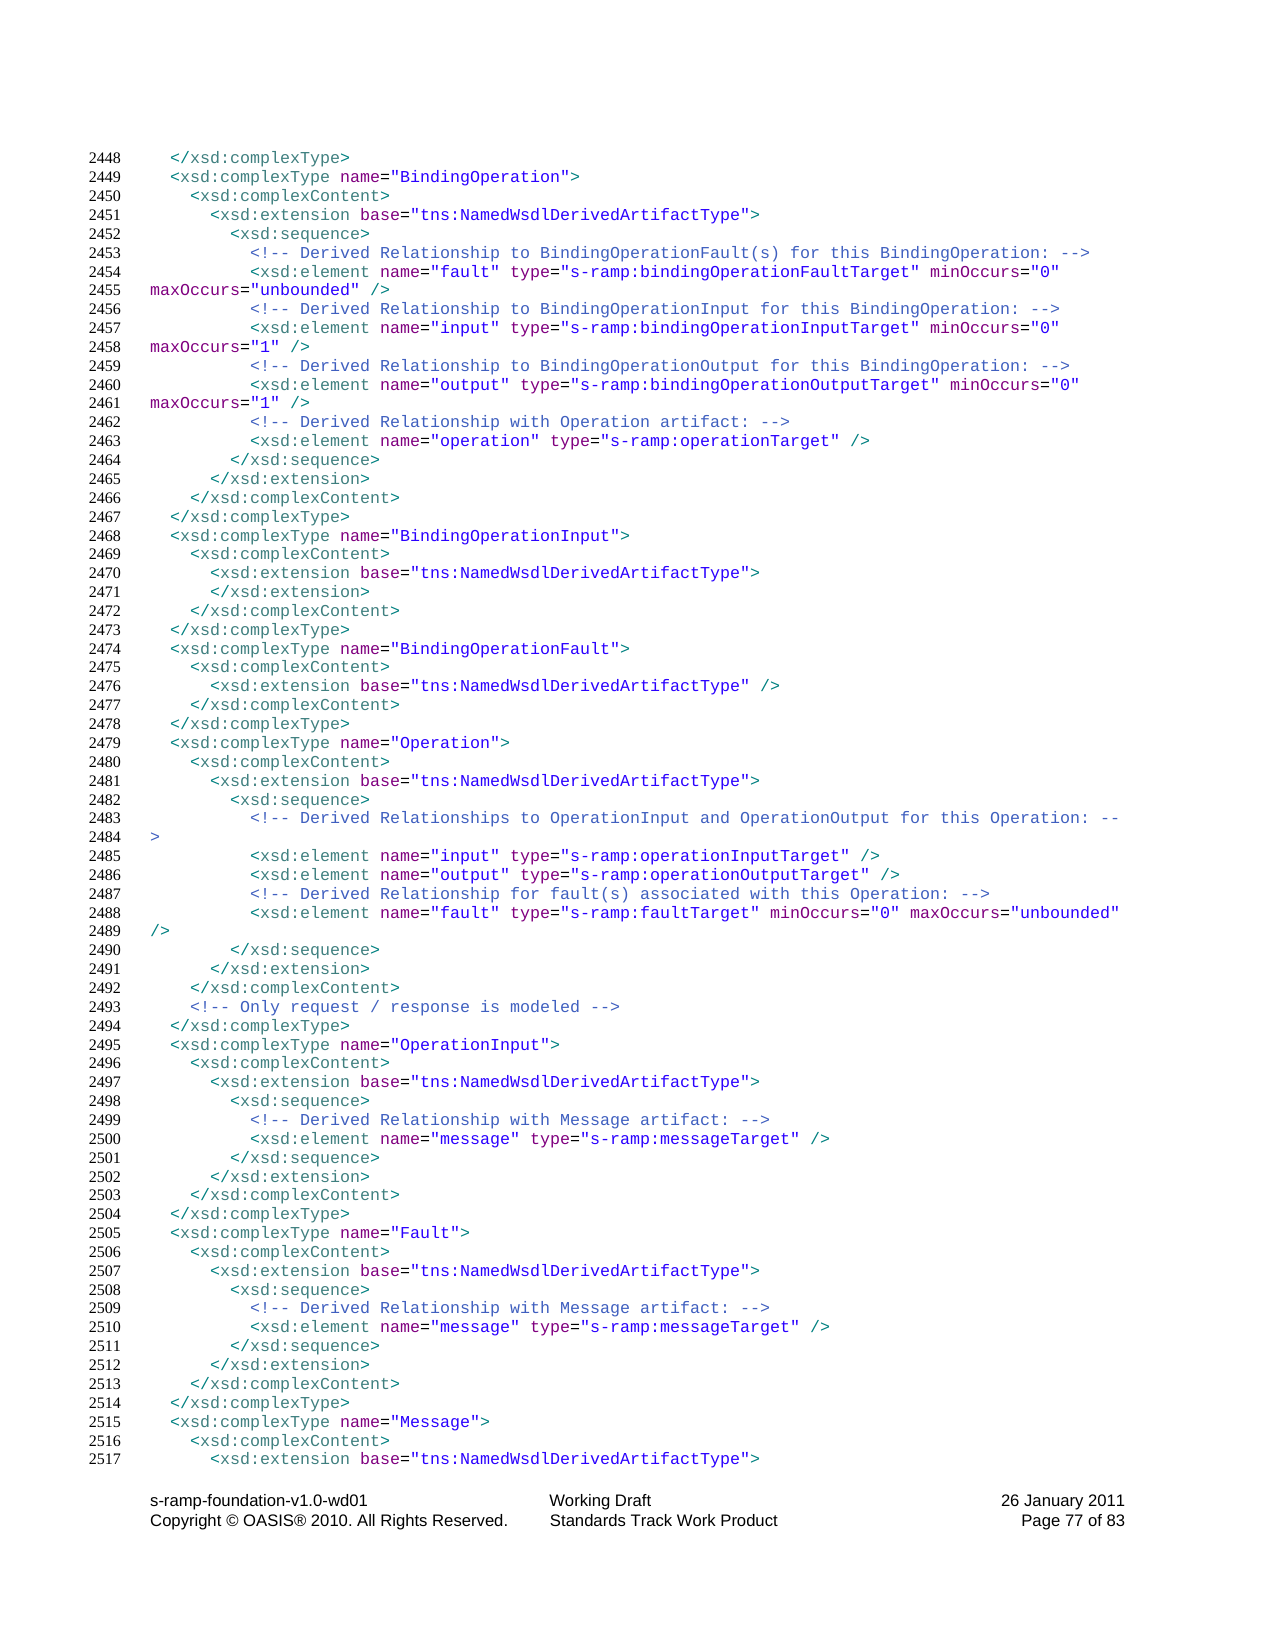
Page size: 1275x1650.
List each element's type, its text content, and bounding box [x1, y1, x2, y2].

text </xsd:extension> [150, 1357, 1125, 1376]
text </xsd:complexContent> [150, 602, 1125, 621]
text </xsd:sequence> [150, 1338, 1125, 1357]
text <xsd:complexContent> [150, 546, 1125, 565]
text <xsd:element name="message" type="s-ramp:messageTarget" /> [150, 1319, 1125, 1338]
text <!-- Derived Relationship with Operation artifact: --> [150, 414, 1125, 433]
text <xsd:sequence> [150, 1093, 1125, 1112]
text <xsd:element name="fault" type="s-ramp:faultTarget" minOccurs="0" maxOccurs="unbounded" /> [150, 904, 1125, 942]
text </xsd:extension> [150, 471, 1125, 489]
text <xsd:element name="message" type="s-ramp:messageTarget" /> [150, 1130, 1125, 1149]
text <xsd:complexContent> [150, 1243, 1125, 1262]
text <!-- Derived Relationships to OperationInput and OperationOutput for this Operation: --> [150, 810, 1125, 848]
text <xsd:complexContent> [150, 753, 1125, 772]
text <xsd:sequence> [150, 1281, 1125, 1300]
text <xsd:complexContent> [150, 659, 1125, 678]
text <!-- Derived Relationship to BindingOperationFault(s) for this BindingOperation: --> [150, 244, 1125, 263]
text </xsd:complexContent> [150, 489, 1125, 508]
text </xsd:complexType> [150, 1206, 1125, 1225]
text </xsd:complexContent> [150, 979, 1125, 998]
text <xsd:extension base="tns:NamedWsdlDerivedArtifactType"> [150, 1451, 1125, 1470]
text <xsd:element name="input" type="s-ramp:bindingOperationInputTarget" minOccurs="0" maxOccurs="1" /> [150, 320, 1125, 357]
text <xsd:sequence> [150, 791, 1125, 810]
text </xsd:complexType> [150, 621, 1125, 640]
text </xsd:complexType> [150, 1394, 1125, 1413]
text </xsd:extension> [150, 584, 1125, 602]
text </xsd:complexType> [150, 508, 1125, 527]
text <xsd:element name="fault" type="s-ramp:bindingOperationFaultTarget" minOccurs="0" maxOccurs="unbounded" /> [150, 263, 1125, 301]
text <xsd:complexContent> [150, 1055, 1125, 1074]
text <xsd:element name="input" type="s-ramp:operationInputTarget" /> [150, 848, 1125, 866]
text <xsd:complexType name="BindingOperationInput"> [150, 527, 1125, 546]
text </xsd:sequence> [150, 942, 1125, 961]
text <xsd:complexType name="Operation"> [150, 734, 1125, 753]
text <xsd:element name="operation" type="s-ramp:operationTarget" /> [150, 433, 1125, 452]
text <!-- Only request / response is modeled --> [150, 998, 1125, 1017]
text <!-- Derived Relationship to BindingOperationInput for this BindingOperation: --> [150, 301, 1125, 320]
text <xsd:extension base="tns:NamedWsdlDerivedArtifactType"> [150, 1262, 1125, 1281]
text <xsd:complexContent> [150, 188, 1125, 207]
text <xsd:complexType name="BindingOperation"> [150, 169, 1125, 188]
text <xsd:extension base="tns:NamedWsdlDerivedArtifactType"> [150, 1074, 1125, 1093]
text <!-- Derived Relationship with Message artifact: --> [150, 1300, 1125, 1319]
text </xsd:extension> [150, 1168, 1125, 1187]
text <xsd:element name="output" type="s-ramp:bindingOperationOutputTarget" minOccurs="0" maxOccurs="1" /> [150, 376, 1125, 414]
text </xsd:sequence> [150, 1149, 1125, 1168]
text <xsd:complexType name="Fault"> [150, 1225, 1125, 1243]
text <xsd:complexType name="BindingOperationFault"> [150, 640, 1125, 659]
text </xsd:sequence> [150, 452, 1125, 471]
text </xsd:complexContent> [150, 697, 1125, 716]
text </xsd:complexContent> [150, 1187, 1125, 1206]
text </xsd:extension> [150, 961, 1125, 979]
text </xsd:complexContent> [150, 1376, 1125, 1394]
text <!-- Derived Relationship to BindingOperationOutput for this BindingOperation: --> [150, 357, 1125, 376]
text </xsd:complexType> [150, 150, 1125, 169]
text </xsd:complexType> [150, 1017, 1125, 1036]
text <xsd:complexType name="OperationInput"> [150, 1036, 1125, 1055]
text <xsd:extension base="tns:NamedWsdlDerivedArtifactType"> [150, 207, 1125, 225]
text <xsd:sequence> [150, 225, 1125, 244]
text </xsd:complexType> [150, 716, 1125, 734]
text <xsd:extension base="tns:NamedWsdlDerivedArtifactType" /> [150, 678, 1125, 697]
text <xsd:extension base="tns:NamedWsdlDerivedArtifactType"> [150, 565, 1125, 584]
text <!-- Derived Relationship with Message artifact: --> [150, 1112, 1125, 1130]
text <xsd:extension base="tns:NamedWsdlDerivedArtifactType"> [150, 772, 1125, 791]
text <xsd:complexType name="Message"> [150, 1413, 1125, 1432]
text <!-- Derived Relationship for fault(s) associated with this Operation: --> [150, 885, 1125, 904]
text <xsd:element name="output" type="s-ramp:operationOutputTarget" /> [150, 866, 1125, 885]
text <xsd:complexContent> [150, 1432, 1125, 1451]
